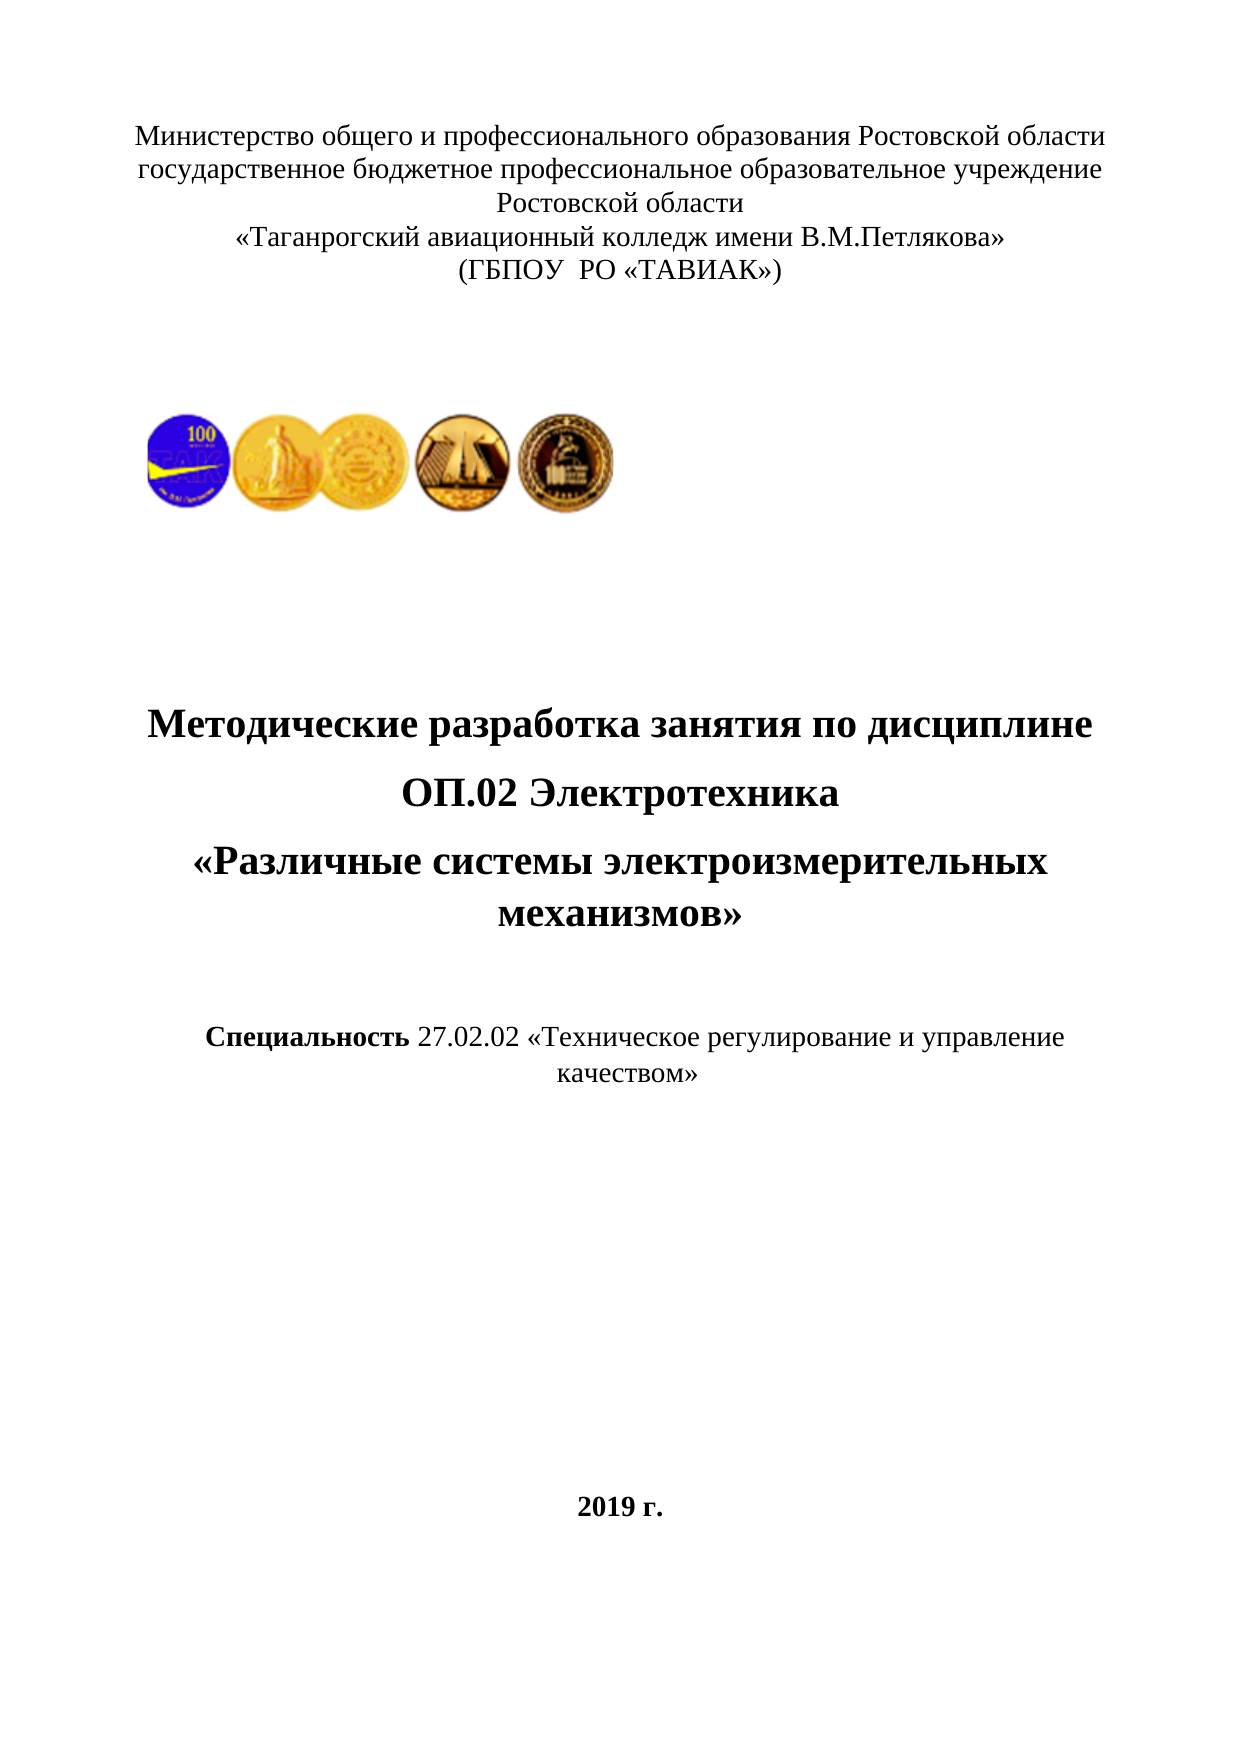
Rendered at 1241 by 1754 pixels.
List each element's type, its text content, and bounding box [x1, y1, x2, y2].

text «Различные системы электроизмерительных механизмов» [118, 836, 1122, 935]
text «Таганрогский авиационный колледж имени В.М.Петлякова» [118, 219, 1122, 252]
picture [147, 408, 614, 522]
text Ростовской области [118, 185, 1122, 219]
text государственное бюджетное профессиональное образовательное учреждение [118, 152, 1122, 185]
text Специальность 27.02.02 «Техническое регулирование и управление качеством» [133, 1019, 1122, 1088]
text (ГБПОУ РО «ТАВИАК») [118, 252, 1122, 286]
text 2019 г. [118, 1489, 1122, 1522]
text Методические разработка занятия по дисциплине [118, 699, 1122, 747]
text ОП.02 Электротехника [118, 767, 1122, 815]
text Министерство общего и профессионального образования Ростовской области [118, 118, 1122, 152]
